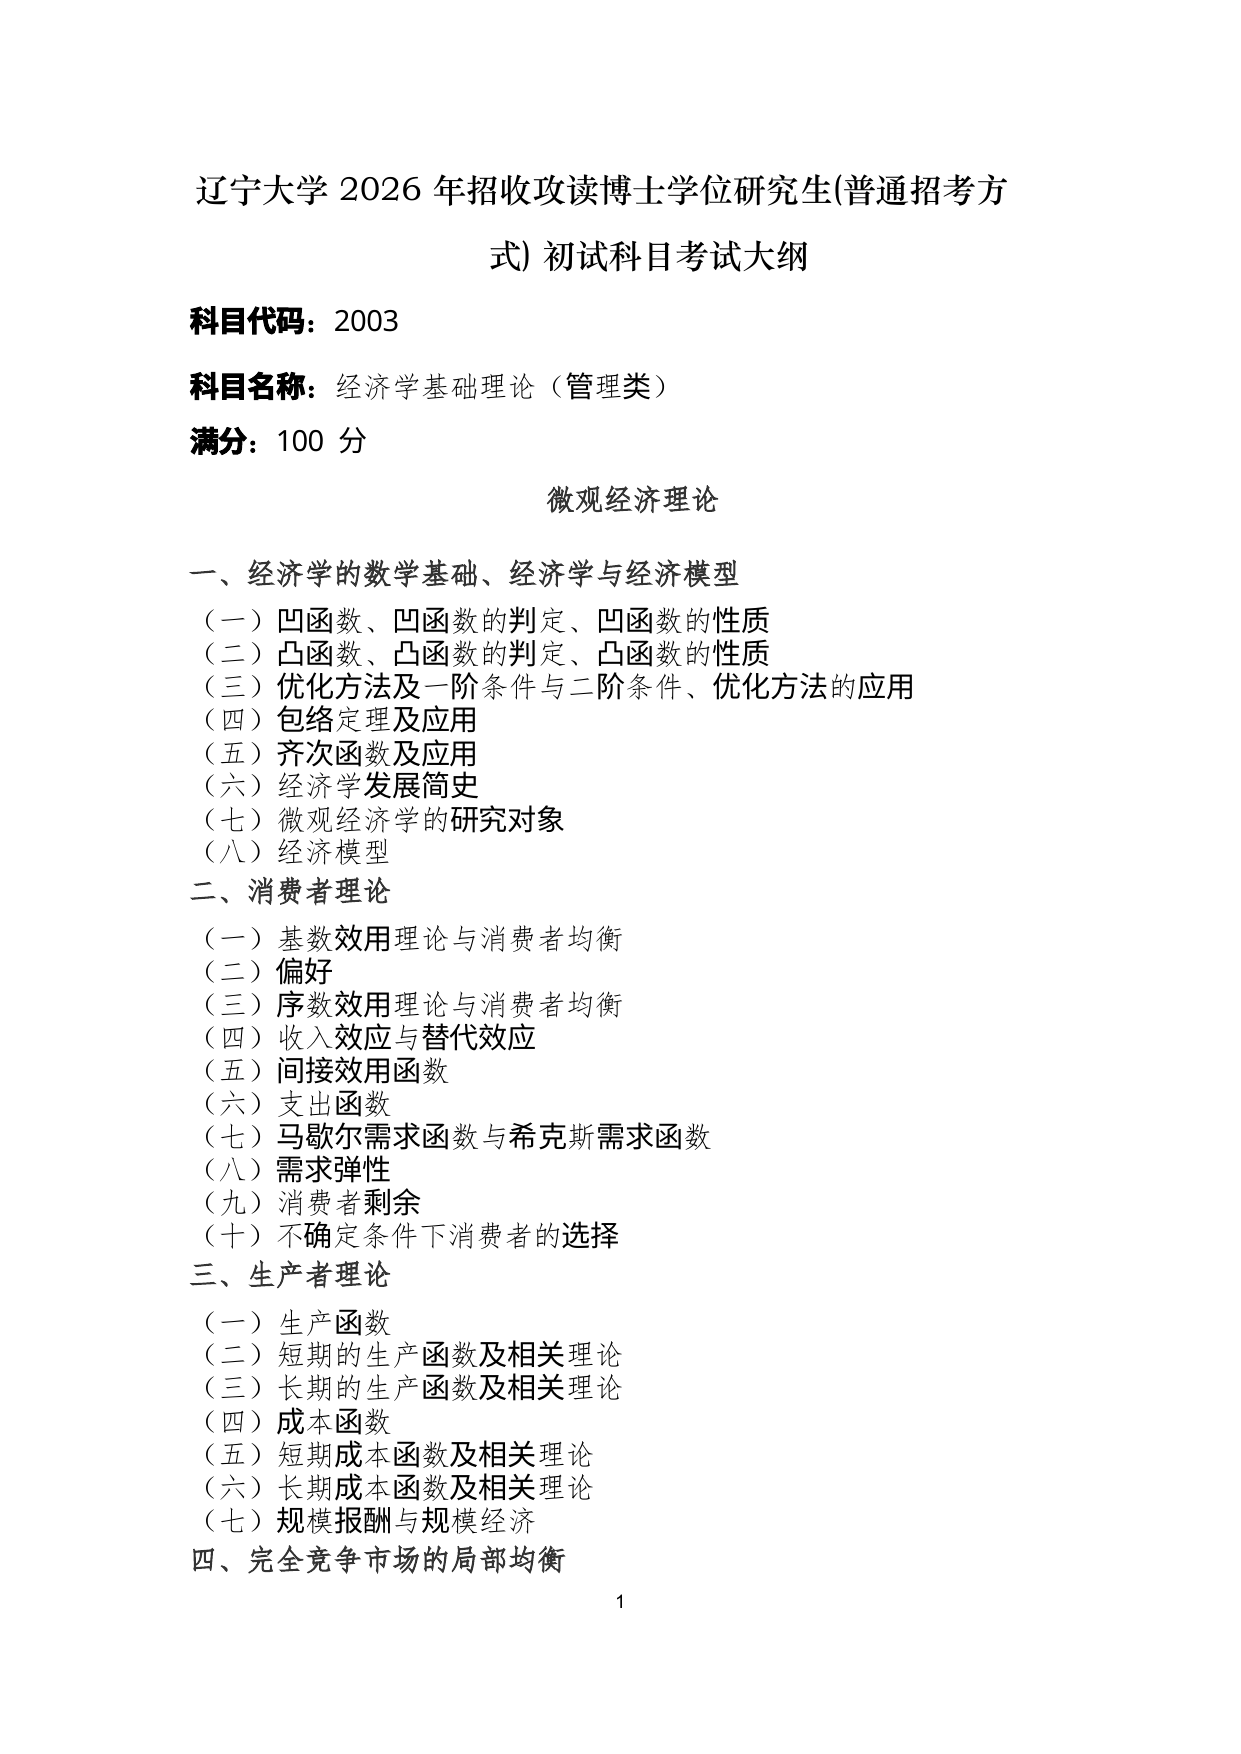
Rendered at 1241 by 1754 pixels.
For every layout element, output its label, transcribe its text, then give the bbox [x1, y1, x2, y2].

text 微观经济理论 [545, 486, 1054, 516]
text （十）不确定条件下消费者的选择 [189, 1223, 1054, 1252]
text 三、生产者理论 [188, 1261, 1054, 1291]
text （二）短期的生产函数及相关理论 [189, 1342, 1054, 1372]
text （二）偏好 [189, 958, 1054, 988]
text （六）长期成本函数及相关理论 [189, 1475, 1054, 1504]
text （一）生产函数 [189, 1309, 1054, 1339]
text （九）消费者剩余 [189, 1190, 1054, 1219]
text （四）包络定理及应用 [189, 707, 1054, 737]
text （八）经济模型 [189, 839, 1054, 869]
text （六）经济学发展简史 [189, 773, 1054, 803]
text （一）凹函数、凹函数的判定、凹函数的性质 [189, 608, 1054, 638]
text （六）支出函数 [189, 1090, 1054, 1121]
text 一、经济学的数学基础、经济学与经济模型 [188, 559, 1054, 590]
text （三）优化方法及一阶条件与二阶条件、优化方法的应用 [189, 674, 1054, 704]
text （七）微观经济学的研究对象 [189, 806, 1054, 836]
text （五）齐次函数及应用 [189, 740, 1054, 770]
text （二）凸函数、凸函数的判定、凸函数的性质 [189, 641, 1054, 671]
text （四）成本函数 [189, 1408, 1054, 1438]
text 科目名称：经济学基础理论（管理类） 满分：100 分 [189, 368, 682, 456]
text 科目代码：2003 [189, 307, 1054, 337]
text （五）间接效用函数 [189, 1057, 1054, 1087]
text （五）短期成本函数及相关理论 [189, 1441, 1054, 1472]
text （七）规模报酬与规模经济 [189, 1507, 1054, 1537]
text 辽宁大学 2026 年招收攻读博士学位研究生(普通招考方式) 初试科目考试大纲 [195, 167, 1046, 277]
text 二、消费者理论 [188, 877, 1054, 907]
text （一）基数效用理论与消费者均衡 [189, 925, 1054, 955]
text （七）马歇尔需求函数与希克斯需求函数 [189, 1123, 1054, 1153]
text 四、完全竞争市场的局部均衡 [188, 1546, 1054, 1576]
text （四）收入效应与替代效应 [189, 1024, 1054, 1054]
text （三）长期的生产函数及相关理论 [189, 1375, 1054, 1405]
text （三）序数效用理论与消费者均衡 [189, 991, 1054, 1021]
text （八）需求弹性 [189, 1156, 1054, 1186]
